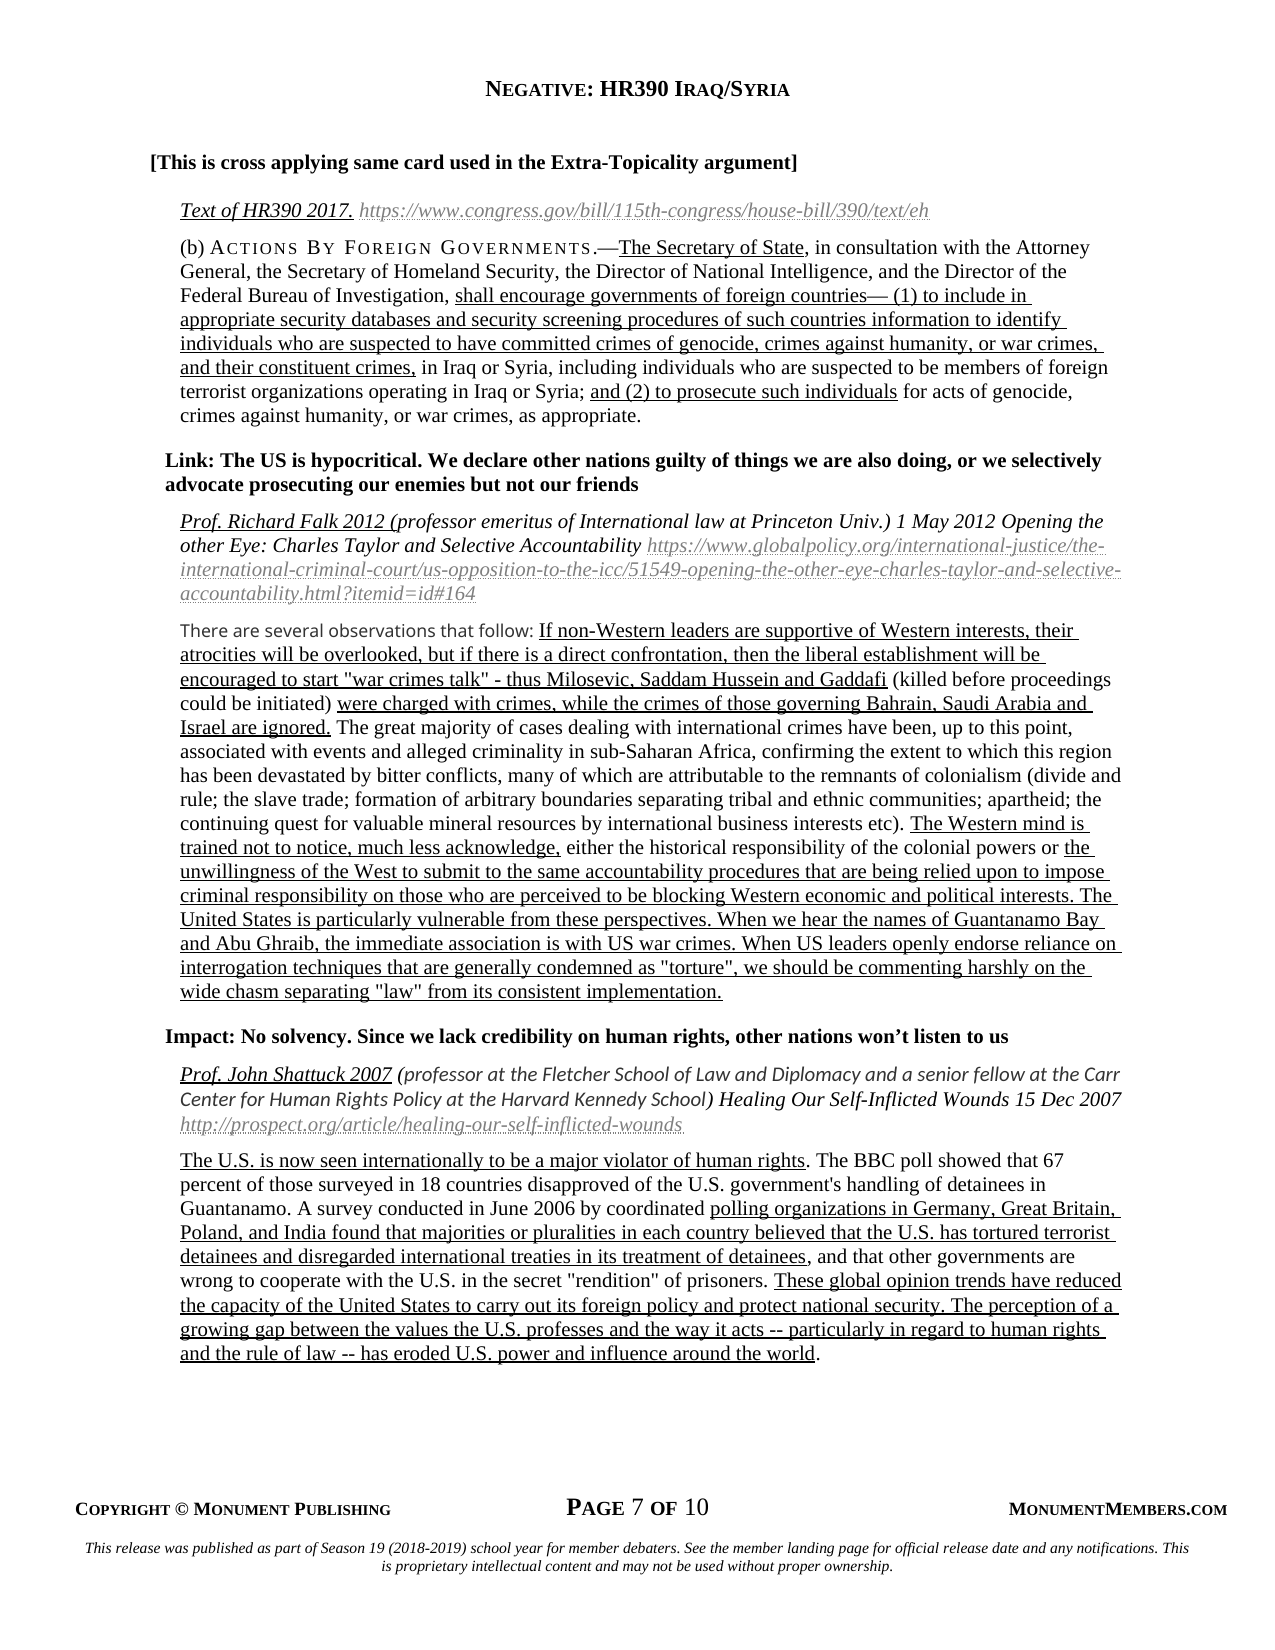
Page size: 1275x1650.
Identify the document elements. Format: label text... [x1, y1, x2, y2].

text Prof. John Shattuck 2007 (professor at the Fletcher School of Law and Diplomacy and a senior fellow at the Carr Center for Human Rights Policy at the Harvard Kennedy School) Healing Our Self-Inflicted Wounds 15 Dec 2007 http://prospect.org/article/healing-our-self-inflicted-wounds [180, 1061, 1125, 1136]
text The U.S. is now seen internationally to be a major violator of human rights. The BBC poll showed that 67 percent of those surveyed in 18 countries disapproved of the U.S. government's handling of detainees in Guantanamo. A survey conducted in June 2006 by coordinated polling organizations in Germany, Great Britain, Poland, and India found that majorities or pluralities in each country believed that the U.S. has tortured terrorist detainees and disregarded international treaties in its treatment of detainees, and that other governments are wrong to cooperate with the U.S. in the secret "rendition" of prisoners. These global opinion trends have reduced the capacity of the United States to carry out its foreign policy and protect national security. The perception of a growing gap between the values the U.S. professes and the way it acts -- particularly in regard to human rights and the rule of law -- has eroded U.S. power and influence around the world. [180, 1148, 1125, 1365]
text Prof. Richard Falk 2012 (professor emeritus of International law at Princeton Univ.) 1 May 2012 Opening the other Eye: Charles Taylor and Selective Accountability https://www.globalpolicy.org/international-justice/the-international-criminal-court/us-opposition-to-the-icc/51549-opening-the-other-eye-charles-taylor-and-selective-accountability.html?itemid=id#164 [180, 509, 1125, 605]
text (b) Actions By Foreign Governments.—The Secretary of State, in consultation with the Attorney General, the Secretary of Homeland Security, the Director of National Intelligence, and the Director of the Federal Bureau of Investigation, shall encourage governments of foreign countries— (1) to include in appropriate security databases and security screening procedures of such countries information to identify individuals who are suspected to have committed crimes of genocide, crimes against humanity, or war crimes, and their constituent crimes, in Iraq or Syria, including individuals who are suspected to be members of foreign terrorist organizations operating in Iraq or Syria; and (2) to prosecute such individuals for acts of genocide, crimes against humanity, or war crimes, as appropriate. [180, 235, 1125, 427]
text [This is cross applying same card used in the Extra-Topicality argument] [150, 150, 1125, 174]
text Text of HR390 2017. https://www.congress.gov/bill/115th-congress/house-bill/390/text/eh [180, 198, 1125, 222]
text Impact: No solvency. Since we lack credibility on human rights, other nations won’t listen to us [165, 1024, 1125, 1048]
text Link: The US is hypocritical. We declare other nations guilty of things we are also doing, or we selectively advocate prosecuting our enemies but not our friends [165, 448, 1125, 496]
text There are several observations that follow: If non-Western leaders are supportive of Western interests, their atrocities will be overlooked, but if there is a direct confrontation, then the liberal establishment will be encouraged to start "war crimes talk" - thus Milosevic, Saddam Hussein and Gaddafi (killed before proceedings could be initiated) were charged with crimes, while the crimes of those governing Bahrain, Saudi Arabia and Israel are ignored. The great majority of cases dealing with international crimes have been, up to this point, associated with events and alleged criminality in sub-Saharan Africa, confirming the extent to which this region has been devastated by bitter conflicts, many of which are attributable to the remnants of colonialism (divide and rule; the slave trade; formation of arbitrary boundaries separating tribal and ethnic communities; apartheid; the continuing quest for valuable mineral resources by international business interests etc). The Western mind is trained not to notice, much less acknowledge, either the historical responsibility of the colonial powers or the unwillingness of the West to submit to the same accountability procedures that are being relied upon to impose criminal responsibility on those who are perceived to be blocking Western economic and political interests. The United States is particularly vulnerable from these perspectives. When we hear the names of Guantanamo Bay and Abu Ghraib, the immediate association is with US war crimes. When US leaders openly endorse reliance on interrogation techniques that are generally condemned as "torture", we should be commenting harshly on the wide chasm separating "law" from its consistent implementation. [180, 618, 1125, 1003]
